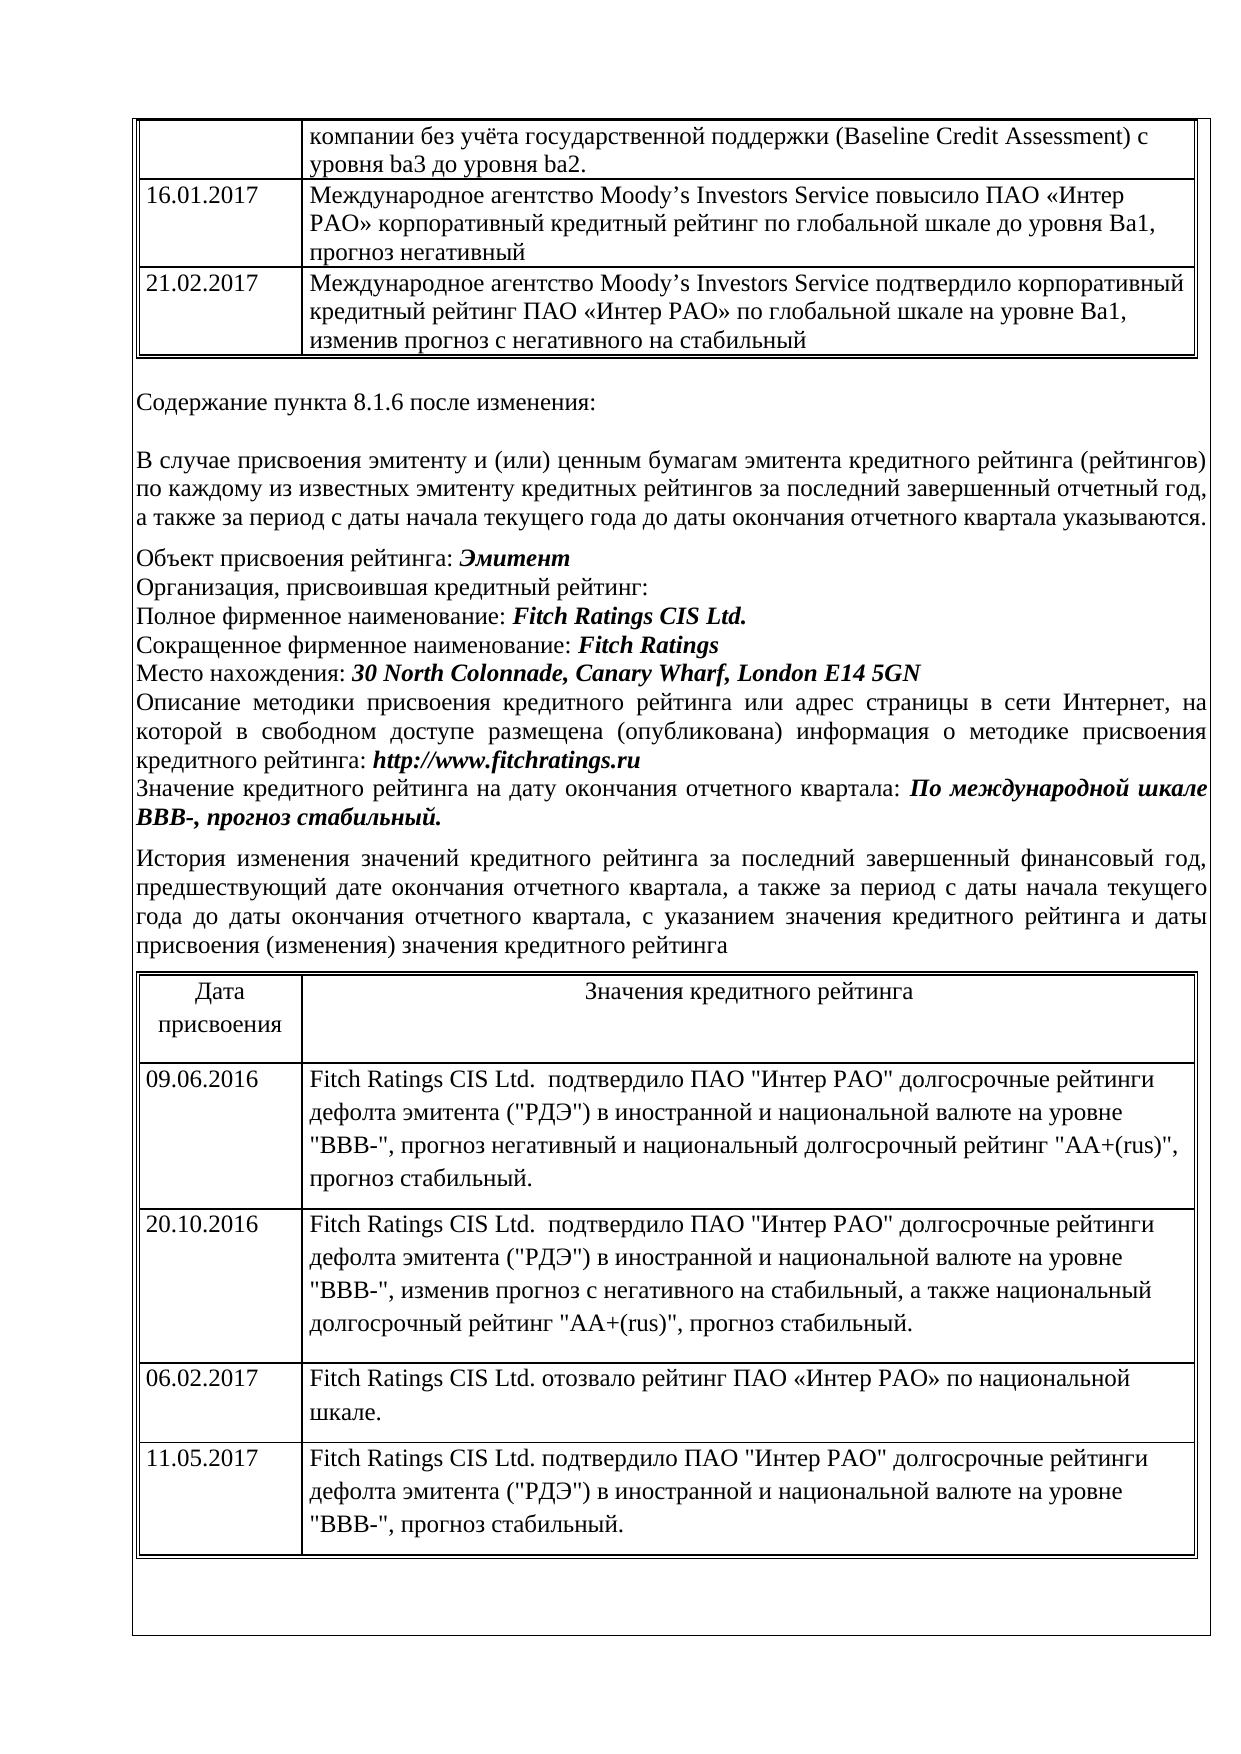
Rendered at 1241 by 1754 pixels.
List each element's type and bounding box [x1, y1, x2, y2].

table_cell [133, 119, 1210, 1635]
